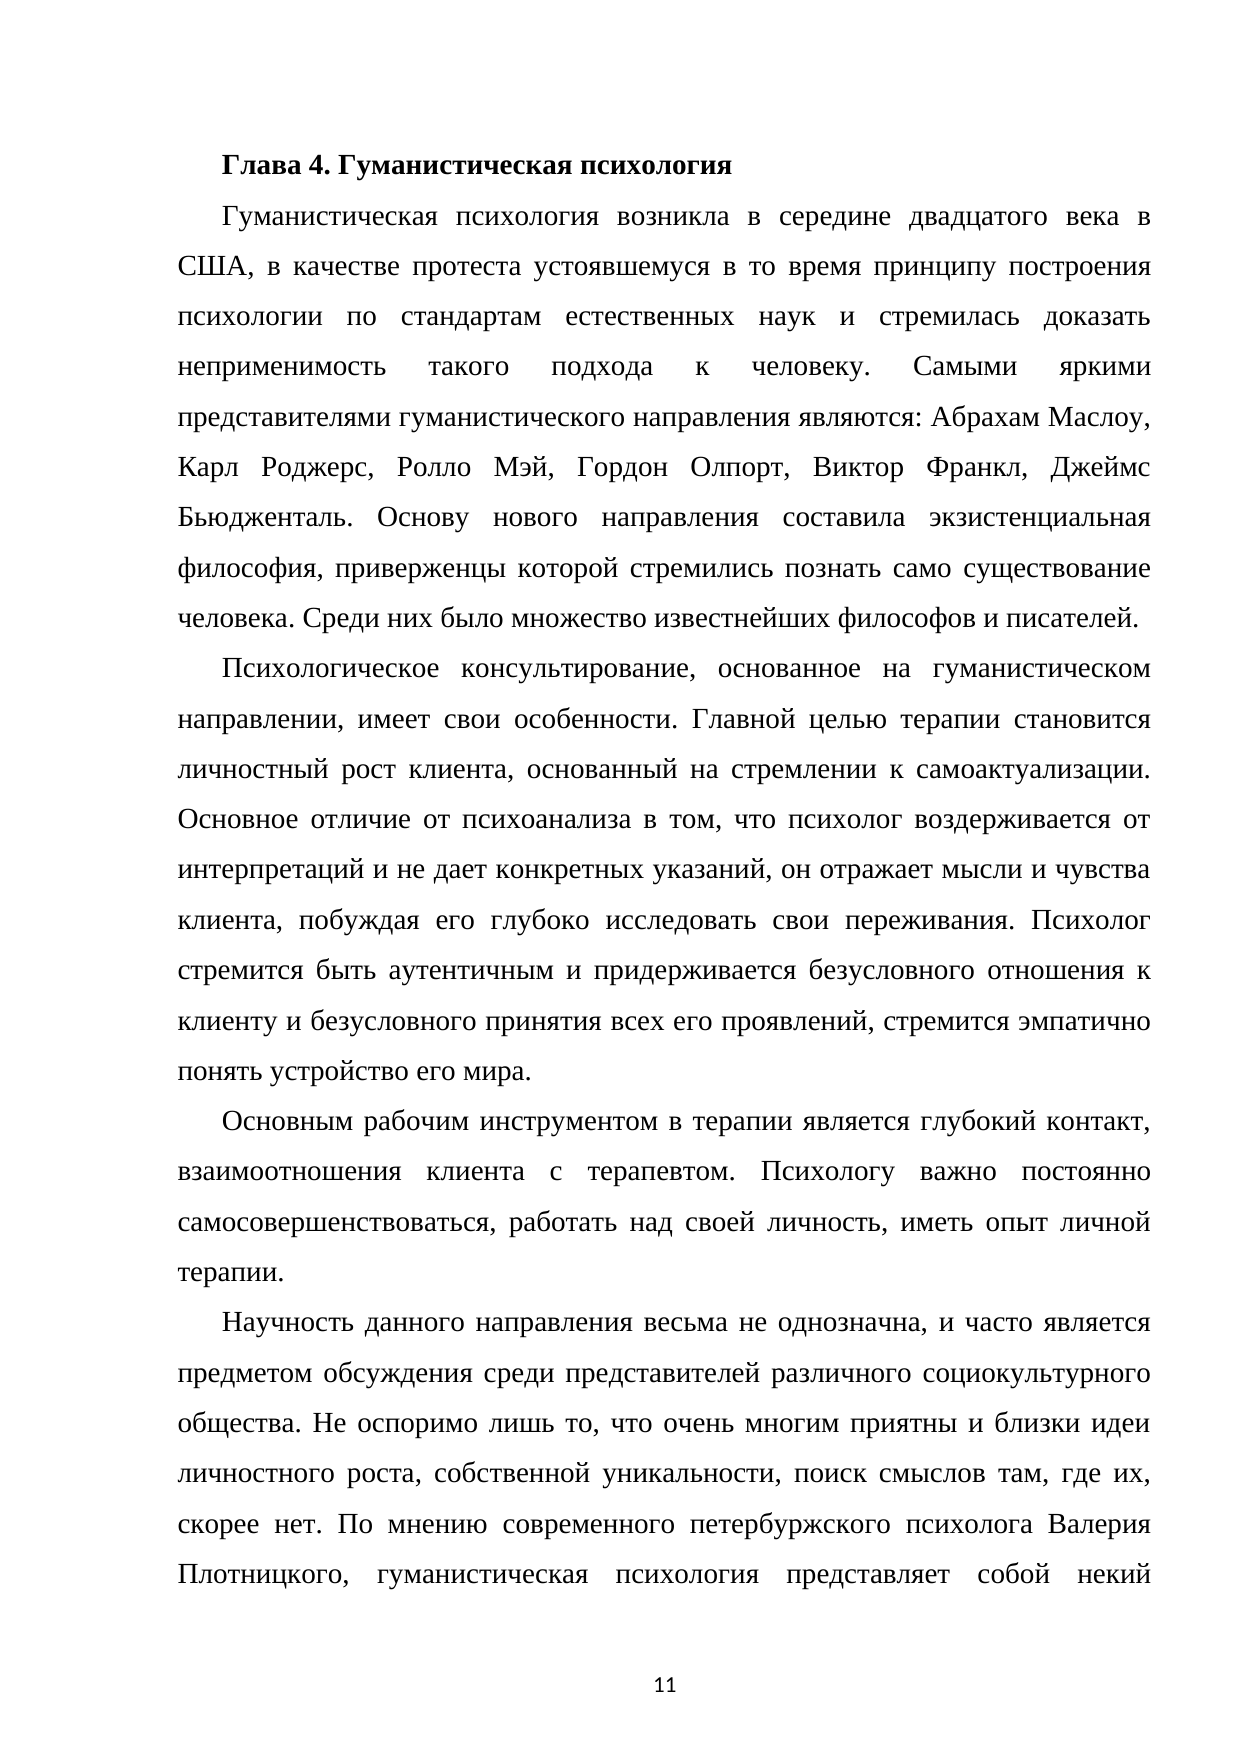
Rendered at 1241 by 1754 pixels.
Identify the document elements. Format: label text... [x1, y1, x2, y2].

text Гуманистическая психология возникла в середине двадцатого века в США, в качестве протеста устоявшемуся в то время принципу построения психологии по стандартам естественных наук и стремилась доказать неприменимость такого подхода к человеку. Самыми яркими представителями гуманистического направления являются: Абрахам Маслоу, Карл Роджерс, Ролло Мэй, Гордон Олпорт, Виктор Франкл, Джеймс Бьюдженталь. Основу нового направления составила экзистенциальная философия, приверженцы которой стремились познать само существование человека. Среди них было множество известнейших философов и писателей. [177, 198, 1152, 634]
text Основным рабочим инструментом в терапии является глубокий контакт, взаимоотношения клиента с терапевтом. Психологу важно постоянно самосовершенствоваться, работать над своей личность, иметь опыт личной терапии. [177, 1103, 1152, 1288]
text Психологическое консультирование, основанное на гуманистическом направлении, имеет свои особенности. Главной целью терапии становится личностный рост клиента, основанный на стремлении к самоактуализации. Основное отличие от психоанализа в том, что психолог воздерживается от интерпретаций и не дает конкретных указаний, он отражает мысли и чувства клиента, побуждая его глубоко исследовать свои переживания. Психолог стремится быть аутентичным и придерживается безусловного отношения к клиенту и безусловного принятия всех его проявлений, стремится эмпатично понять устройство его мира. [177, 650, 1152, 1086]
text Глава 4. Гуманистическая психология [177, 147, 1152, 181]
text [177, 1304, 1152, 1589]
